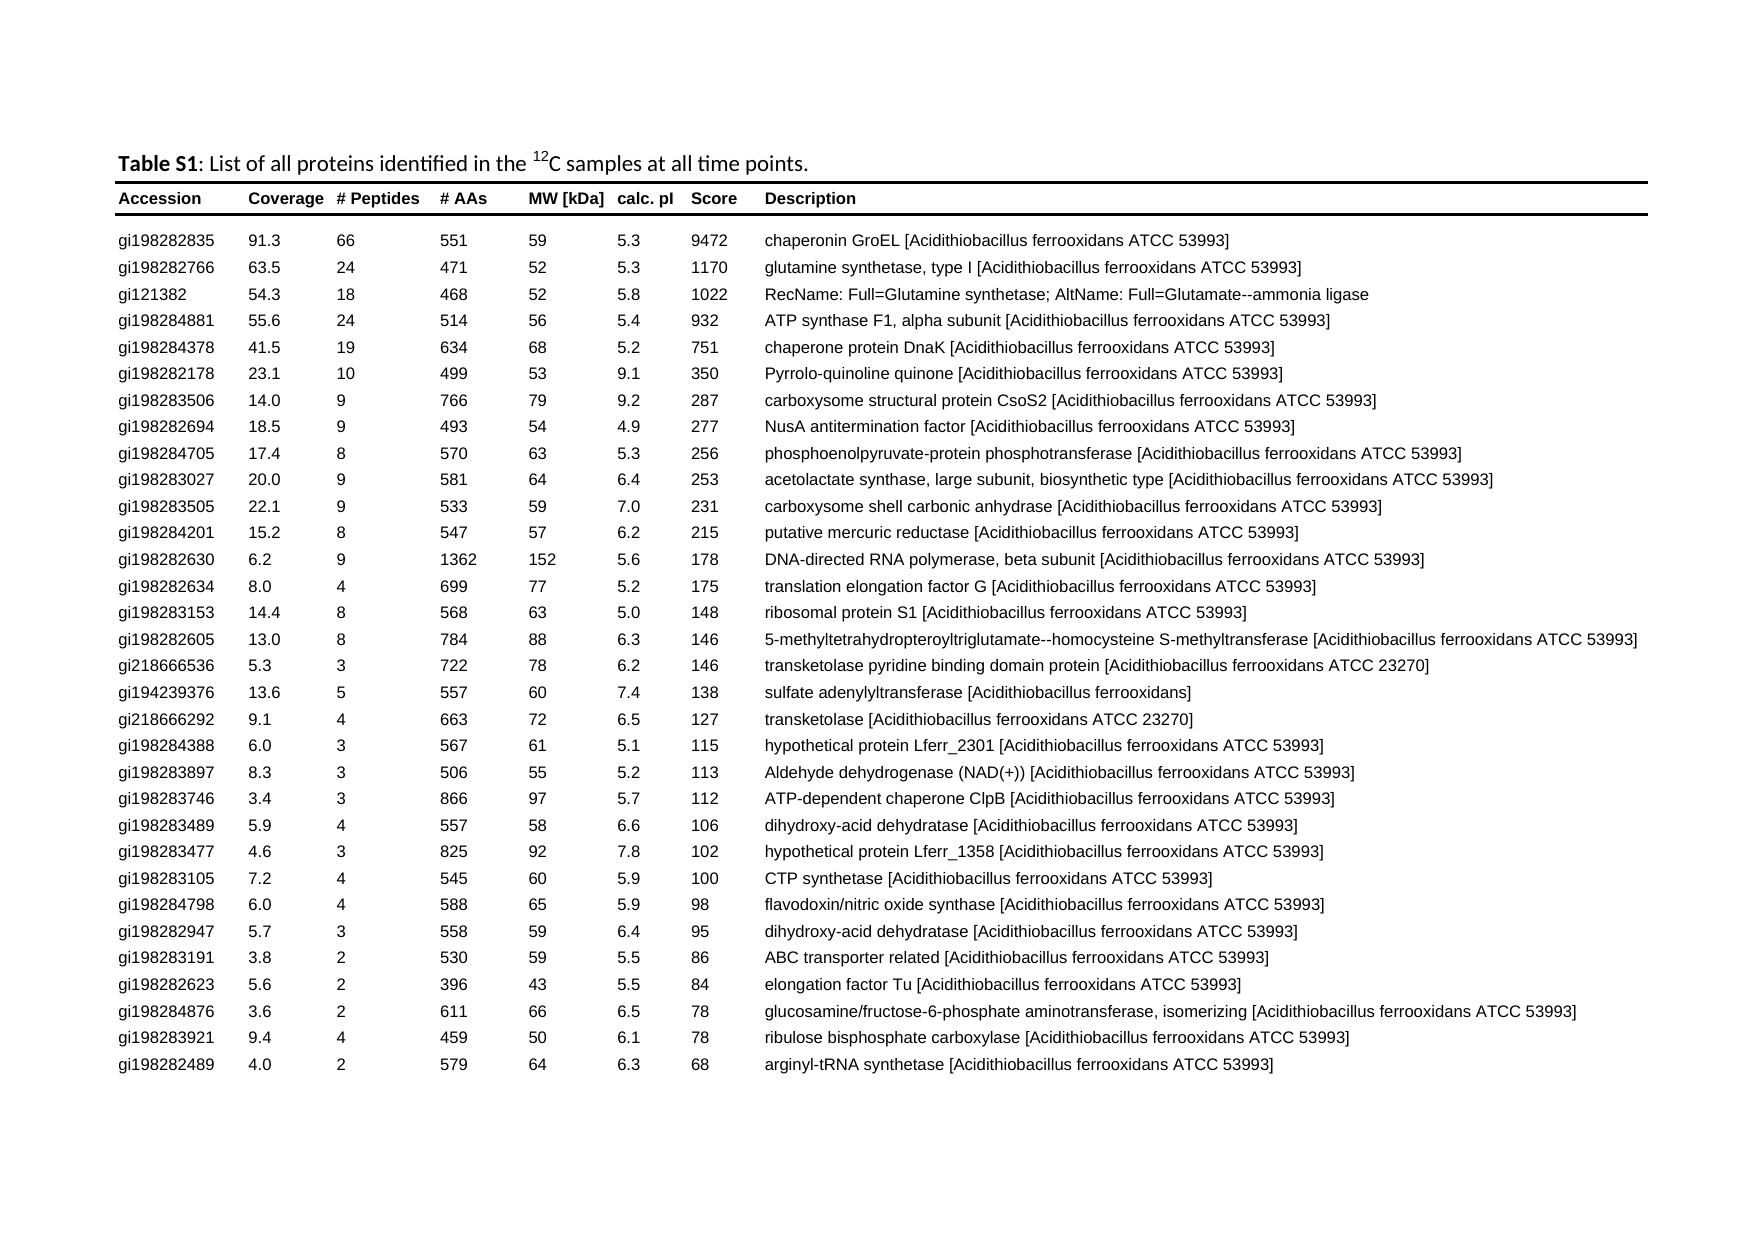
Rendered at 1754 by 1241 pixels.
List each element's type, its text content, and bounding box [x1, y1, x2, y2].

table_cell hypothetical protein Lferr_1358 [Acidithiobacillus ferrooxidans ATCC 53993] [762, 839, 1648, 865]
table_cell 459 [437, 1024, 525, 1051]
table_cell 5.3 [614, 254, 688, 281]
table_cell translation elongation factor G [Acidithiobacillus ferrooxidans ATCC 53993] [762, 573, 1648, 599]
table_header # Peptides [334, 184, 437, 212]
table_cell 59 [525, 493, 614, 520]
table_cell 59 [525, 228, 614, 254]
table_cell 3 [334, 785, 437, 812]
table_cell gi198283153 [115, 599, 245, 626]
table_cell 60 [525, 865, 614, 892]
table_cell gi198284378 [115, 334, 245, 360]
table_cell 9.1 [245, 706, 333, 732]
table_cell 634 [437, 334, 525, 360]
table_cell 79 [525, 387, 614, 413]
table_cell 146 [688, 626, 762, 652]
table_cell 15.2 [245, 520, 333, 546]
table_cell 514 [437, 307, 525, 334]
table_cell 588 [437, 892, 525, 918]
table_header Description [762, 184, 1648, 212]
table_cell 5 [334, 679, 437, 706]
table_cell 100 [688, 865, 762, 892]
table_cell elongation factor Tu [Acidithiobacillus ferrooxidans ATCC 53993] [762, 971, 1648, 998]
table_cell 68 [525, 334, 614, 360]
table_cell 92 [525, 839, 614, 865]
table_cell 54 [525, 414, 614, 440]
table_cell 557 [437, 812, 525, 838]
table_cell 5.3 [614, 228, 688, 254]
table_cell 231 [688, 493, 762, 520]
table_cell 277 [688, 414, 762, 440]
table_cell putative mercuric reductase [Acidithiobacillus ferrooxidans ATCC 53993] [762, 520, 1648, 546]
table_cell 253 [688, 467, 762, 493]
table_cell 932 [688, 307, 762, 334]
table_cell 766 [437, 387, 525, 413]
table_cell gi198283921 [115, 1024, 245, 1051]
table_cell 97 [525, 785, 614, 812]
table_cell 533 [437, 493, 525, 520]
table_cell [688, 216, 762, 227]
table_cell gi198283506 [115, 387, 245, 413]
table_cell 63 [525, 440, 614, 467]
table_cell gi218666536 [115, 653, 245, 679]
table_cell 98 [688, 892, 762, 918]
table_cell 350 [688, 360, 762, 387]
table_cell 113 [688, 759, 762, 785]
table_cell 6.4 [614, 467, 688, 493]
table_cell gi218666292 [115, 706, 245, 732]
table_cell 493 [437, 414, 525, 440]
table_cell 52 [525, 254, 614, 281]
table_cell 5.6 [614, 546, 688, 573]
table_cell 4 [334, 1024, 437, 1051]
table_cell 9 [334, 387, 437, 413]
table_cell phosphoenolpyruvate-protein phosphotransferase [Acidithiobacillus ferrooxidans ATCC 53993] [762, 440, 1648, 467]
table_cell 8 [334, 626, 437, 652]
table_cell 6.1 [614, 1024, 688, 1051]
table_cell 55.6 [245, 307, 333, 334]
table_cell gi198282630 [115, 546, 245, 573]
table_cell 127 [688, 706, 762, 732]
table_cell 547 [437, 520, 525, 546]
table_cell 468 [437, 281, 525, 307]
table_cell Aldehyde dehydrogenase (NAD(+)) [Acidithiobacillus ferrooxidans ATCC 53993] [762, 759, 1648, 785]
table_cell 4.0 [245, 1051, 333, 1077]
table_cell gi198284876 [115, 998, 245, 1024]
table_cell 581 [437, 467, 525, 493]
table_cell gi198282623 [115, 971, 245, 998]
table_cell 14.4 [245, 599, 333, 626]
table_cell 825 [437, 839, 525, 865]
table_cell 568 [437, 599, 525, 626]
table_cell 663 [437, 706, 525, 732]
table_cell 3 [334, 839, 437, 865]
table_cell ribosomal protein S1 [Acidithiobacillus ferrooxidans ATCC 53993] [762, 599, 1648, 626]
table_cell 5.8 [614, 281, 688, 307]
table_cell 5.9 [614, 892, 688, 918]
table_cell 4.9 [614, 414, 688, 440]
table_cell 6.0 [245, 892, 333, 918]
table_cell 4 [334, 706, 437, 732]
table_cell flavodoxin/nitric oxide synthase [Acidithiobacillus ferrooxidans ATCC 53993] [762, 892, 1648, 918]
table_cell chaperonin GroEL [Acidithiobacillus ferrooxidans ATCC 53993] [762, 228, 1648, 254]
table_cell 86 [688, 945, 762, 971]
table_header Score [688, 184, 762, 212]
table_cell 9.4 [245, 1024, 333, 1051]
table_cell CTP synthetase [Acidithiobacillus ferrooxidans ATCC 53993] [762, 865, 1648, 892]
table_cell 5.2 [614, 759, 688, 785]
table_cell 5.2 [614, 573, 688, 599]
table_cell 148 [688, 599, 762, 626]
table_cell 3.4 [245, 785, 333, 812]
table_cell 78 [688, 998, 762, 1024]
table_cell 7.0 [614, 493, 688, 520]
table_header Coverage [245, 184, 333, 212]
table_cell 9.1 [614, 360, 688, 387]
table_cell 499 [437, 360, 525, 387]
table_cell 60 [525, 679, 614, 706]
table_cell 146 [688, 653, 762, 679]
table_cell gi198282634 [115, 573, 245, 599]
table_cell 611 [437, 998, 525, 1024]
table_cell gi198283191 [115, 945, 245, 971]
table_cell 95 [688, 918, 762, 945]
table_cell 5.3 [245, 653, 333, 679]
table_cell gi198284388 [115, 732, 245, 759]
table_cell transketolase pyridine binding domain protein [Acidithiobacillus ferrooxidans ATCC 23270] [762, 653, 1648, 679]
table_cell 24 [334, 307, 437, 334]
table_cell 6.2 [245, 546, 333, 573]
table_cell gi198283489 [115, 812, 245, 838]
table_cell gi198282489 [115, 1051, 245, 1077]
table_cell 9.2 [614, 387, 688, 413]
table_cell 3 [334, 653, 437, 679]
table_cell 9 [334, 414, 437, 440]
table_cell 5.7 [245, 918, 333, 945]
table_cell gi198284798 [115, 892, 245, 918]
table_cell 5-methyltetrahydropteroyltriglutamate--homocysteine S-methyltransferase [Acidithiobacillus ferrooxidans ATCC 53993] [762, 626, 1648, 652]
table_cell gi198284201 [115, 520, 245, 546]
table_cell 6.2 [614, 520, 688, 546]
table_cell 6.5 [614, 998, 688, 1024]
table_cell 6.2 [614, 653, 688, 679]
table_cell 91.3 [245, 228, 333, 254]
table_cell ABC transporter related [Acidithiobacillus ferrooxidans ATCC 53993] [762, 945, 1648, 971]
table_cell [525, 216, 614, 227]
table_cell 9 [334, 493, 437, 520]
table_cell gi198282766 [115, 254, 245, 281]
table_cell Pyrrolo-quinoline quinone [Acidithiobacillus ferrooxidans ATCC 53993] [762, 360, 1648, 387]
table_cell 22.1 [245, 493, 333, 520]
table_cell 41.5 [245, 334, 333, 360]
table_cell 175 [688, 573, 762, 599]
table_cell 43 [525, 971, 614, 998]
table_cell [334, 216, 437, 227]
table_cell RecName: Full=Glutamine synthetase; AltName: Full=Glutamate--ammonia ligase [762, 281, 1648, 307]
table_cell gi198284881 [115, 307, 245, 334]
table_cell 63 [525, 599, 614, 626]
table_cell 4.6 [245, 839, 333, 865]
table_header calc. pI [614, 184, 688, 212]
table_cell 7.8 [614, 839, 688, 865]
table_cell 699 [437, 573, 525, 599]
table_cell 5.2 [614, 334, 688, 360]
table_cell 551 [437, 228, 525, 254]
table_header Accession [115, 184, 245, 212]
table_cell gi198284705 [115, 440, 245, 467]
table_cell 152 [525, 546, 614, 573]
table_cell [614, 216, 688, 227]
table_cell gi198282694 [115, 414, 245, 440]
table_cell 5.1 [614, 732, 688, 759]
table_cell gi194239376 [115, 679, 245, 706]
table_cell 570 [437, 440, 525, 467]
table_cell gi198283027 [115, 467, 245, 493]
table_cell 66 [525, 998, 614, 1024]
table_cell gi198283505 [115, 493, 245, 520]
table_cell 545 [437, 865, 525, 892]
table_cell ATP-dependent chaperone ClpB [Acidithiobacillus ferrooxidans ATCC 53993] [762, 785, 1648, 812]
table_cell 5.9 [614, 865, 688, 892]
table_cell 9472 [688, 228, 762, 254]
table_cell transketolase [Acidithiobacillus ferrooxidans ATCC 23270] [762, 706, 1648, 732]
table_cell 20.0 [245, 467, 333, 493]
table_cell carboxysome shell carbonic anhydrase [Acidithiobacillus ferrooxidans ATCC 53993] [762, 493, 1648, 520]
table_cell 9 [334, 546, 437, 573]
table_cell 23.1 [245, 360, 333, 387]
table_cell 5.5 [614, 945, 688, 971]
table_cell 102 [688, 839, 762, 865]
table_cell 72 [525, 706, 614, 732]
table_cell 5.6 [245, 971, 333, 998]
table_cell 1170 [688, 254, 762, 281]
table_cell 6.6 [614, 812, 688, 838]
table_cell gi198282605 [115, 626, 245, 652]
table_cell 751 [688, 334, 762, 360]
table_cell 112 [688, 785, 762, 812]
table_cell 64 [525, 1051, 614, 1077]
text Table S1: List of all proteins identified in the 12C samples at all time points. [118, 148, 1606, 177]
table_cell gi198283746 [115, 785, 245, 812]
table_cell 6.5 [614, 706, 688, 732]
table_cell 84 [688, 971, 762, 998]
table_cell 10 [334, 360, 437, 387]
table_cell 471 [437, 254, 525, 281]
table_cell gi198282178 [115, 360, 245, 387]
table_cell 2 [334, 945, 437, 971]
table_cell 56 [525, 307, 614, 334]
table_cell 530 [437, 945, 525, 971]
table_cell 106 [688, 812, 762, 838]
table_cell ribulose bisphosphate carboxylase [Acidithiobacillus ferrooxidans ATCC 53993] [762, 1024, 1648, 1051]
table_cell 55 [525, 759, 614, 785]
table_cell 8 [334, 520, 437, 546]
table_cell 50 [525, 1024, 614, 1051]
table_cell 78 [525, 653, 614, 679]
table_cell [245, 216, 333, 227]
table_cell 5.0 [614, 599, 688, 626]
table_cell 6.3 [614, 1051, 688, 1077]
table_cell 7.2 [245, 865, 333, 892]
table_cell 256 [688, 440, 762, 467]
table_cell 178 [688, 546, 762, 573]
table_cell 4 [334, 892, 437, 918]
table_cell 396 [437, 971, 525, 998]
table_cell 215 [688, 520, 762, 546]
table_cell 3 [334, 759, 437, 785]
table_cell gi198283477 [115, 839, 245, 865]
table_cell 17.4 [245, 440, 333, 467]
table_cell 579 [437, 1051, 525, 1077]
table_cell [115, 216, 245, 227]
table_cell 6.3 [614, 626, 688, 652]
table_cell 3.6 [245, 998, 333, 1024]
table_cell 18.5 [245, 414, 333, 440]
table_cell 77 [525, 573, 614, 599]
table_cell DNA-directed RNA polymerase, beta subunit [Acidithiobacillus ferrooxidans ATCC 53993] [762, 546, 1648, 573]
table_cell 54.3 [245, 281, 333, 307]
table_cell 4 [334, 865, 437, 892]
table_cell 8.3 [245, 759, 333, 785]
table_cell 7.4 [614, 679, 688, 706]
table_cell 78 [688, 1024, 762, 1051]
table_cell 63.5 [245, 254, 333, 281]
table_cell 287 [688, 387, 762, 413]
table_cell acetolactate synthase, large subunit, biosynthetic type [Acidithiobacillus ferrooxidans ATCC 53993] [762, 467, 1648, 493]
table_cell 2 [334, 1051, 437, 1077]
table_cell sulfate adenylyltransferase [Acidithiobacillus ferrooxidans] [762, 679, 1648, 706]
table_cell 3 [334, 732, 437, 759]
table_cell gi121382 [115, 281, 245, 307]
table_cell 567 [437, 732, 525, 759]
table_cell 88 [525, 626, 614, 652]
table_cell glutamine synthetase, type I [Acidithiobacillus ferrooxidans ATCC 53993] [762, 254, 1648, 281]
table_cell [437, 216, 525, 227]
table_cell 3.8 [245, 945, 333, 971]
table_cell 57 [525, 520, 614, 546]
table_cell 8 [334, 599, 437, 626]
table_cell 24 [334, 254, 437, 281]
table_cell 59 [525, 945, 614, 971]
table_cell 5.5 [614, 971, 688, 998]
table_cell 59 [525, 918, 614, 945]
table_cell 53 [525, 360, 614, 387]
table_cell 64 [525, 467, 614, 493]
table_cell 8.0 [245, 573, 333, 599]
table_cell arginyl-tRNA synthetase [Acidithiobacillus ferrooxidans ATCC 53993] [762, 1051, 1648, 1077]
table_cell 68 [688, 1051, 762, 1077]
table_cell [762, 216, 1648, 227]
table_cell 506 [437, 759, 525, 785]
table_cell carboxysome structural protein CsoS2 [Acidithiobacillus ferrooxidans ATCC 53993] [762, 387, 1648, 413]
table_cell 13.0 [245, 626, 333, 652]
table_cell 19 [334, 334, 437, 360]
table_cell 866 [437, 785, 525, 812]
table_cell 4 [334, 573, 437, 599]
table_cell 6.4 [614, 918, 688, 945]
table_cell 1022 [688, 281, 762, 307]
table_cell NusA antitermination factor [Acidithiobacillus ferrooxidans ATCC 53993] [762, 414, 1648, 440]
table_cell 61 [525, 732, 614, 759]
table_cell 784 [437, 626, 525, 652]
table_cell glucosamine/fructose-6-phosphate aminotransferase, isomerizing [Acidithiobacillus ferrooxidans ATCC 53993] [762, 998, 1648, 1024]
table_header # AAs [437, 184, 525, 212]
table_cell 558 [437, 918, 525, 945]
table_cell 4 [334, 812, 437, 838]
table_cell 1362 [437, 546, 525, 573]
table_cell 18 [334, 281, 437, 307]
table_cell 5.3 [614, 440, 688, 467]
table_cell 58 [525, 812, 614, 838]
table_cell 65 [525, 892, 614, 918]
table_cell gi198282947 [115, 918, 245, 945]
table_cell 13.6 [245, 679, 333, 706]
table_cell 115 [688, 732, 762, 759]
table_header MW [kDa] [525, 184, 614, 212]
table_cell 5.9 [245, 812, 333, 838]
table_cell 9 [334, 467, 437, 493]
table_cell dihydroxy-acid dehydratase [Acidithiobacillus ferrooxidans ATCC 53993] [762, 918, 1648, 945]
table_cell 557 [437, 679, 525, 706]
table_cell 52 [525, 281, 614, 307]
table_cell gi198283105 [115, 865, 245, 892]
table_cell 3 [334, 918, 437, 945]
table_cell 8 [334, 440, 437, 467]
table_cell 6.0 [245, 732, 333, 759]
table_cell dihydroxy-acid dehydratase [Acidithiobacillus ferrooxidans ATCC 53993] [762, 812, 1648, 838]
table_cell 2 [334, 998, 437, 1024]
table_cell 2 [334, 971, 437, 998]
table_cell ATP synthase F1, alpha subunit [Acidithiobacillus ferrooxidans ATCC 53993] [762, 307, 1648, 334]
table_cell gi198283897 [115, 759, 245, 785]
table_cell 138 [688, 679, 762, 706]
table_cell gi198282835 [115, 228, 245, 254]
table_cell hypothetical protein Lferr_2301 [Acidithiobacillus ferrooxidans ATCC 53993] [762, 732, 1648, 759]
table_cell 14.0 [245, 387, 333, 413]
table_cell 722 [437, 653, 525, 679]
table_cell 5.7 [614, 785, 688, 812]
table_cell 66 [334, 228, 437, 254]
table_cell 5.4 [614, 307, 688, 334]
table_cell chaperone protein DnaK [Acidithiobacillus ferrooxidans ATCC 53993] [762, 334, 1648, 360]
